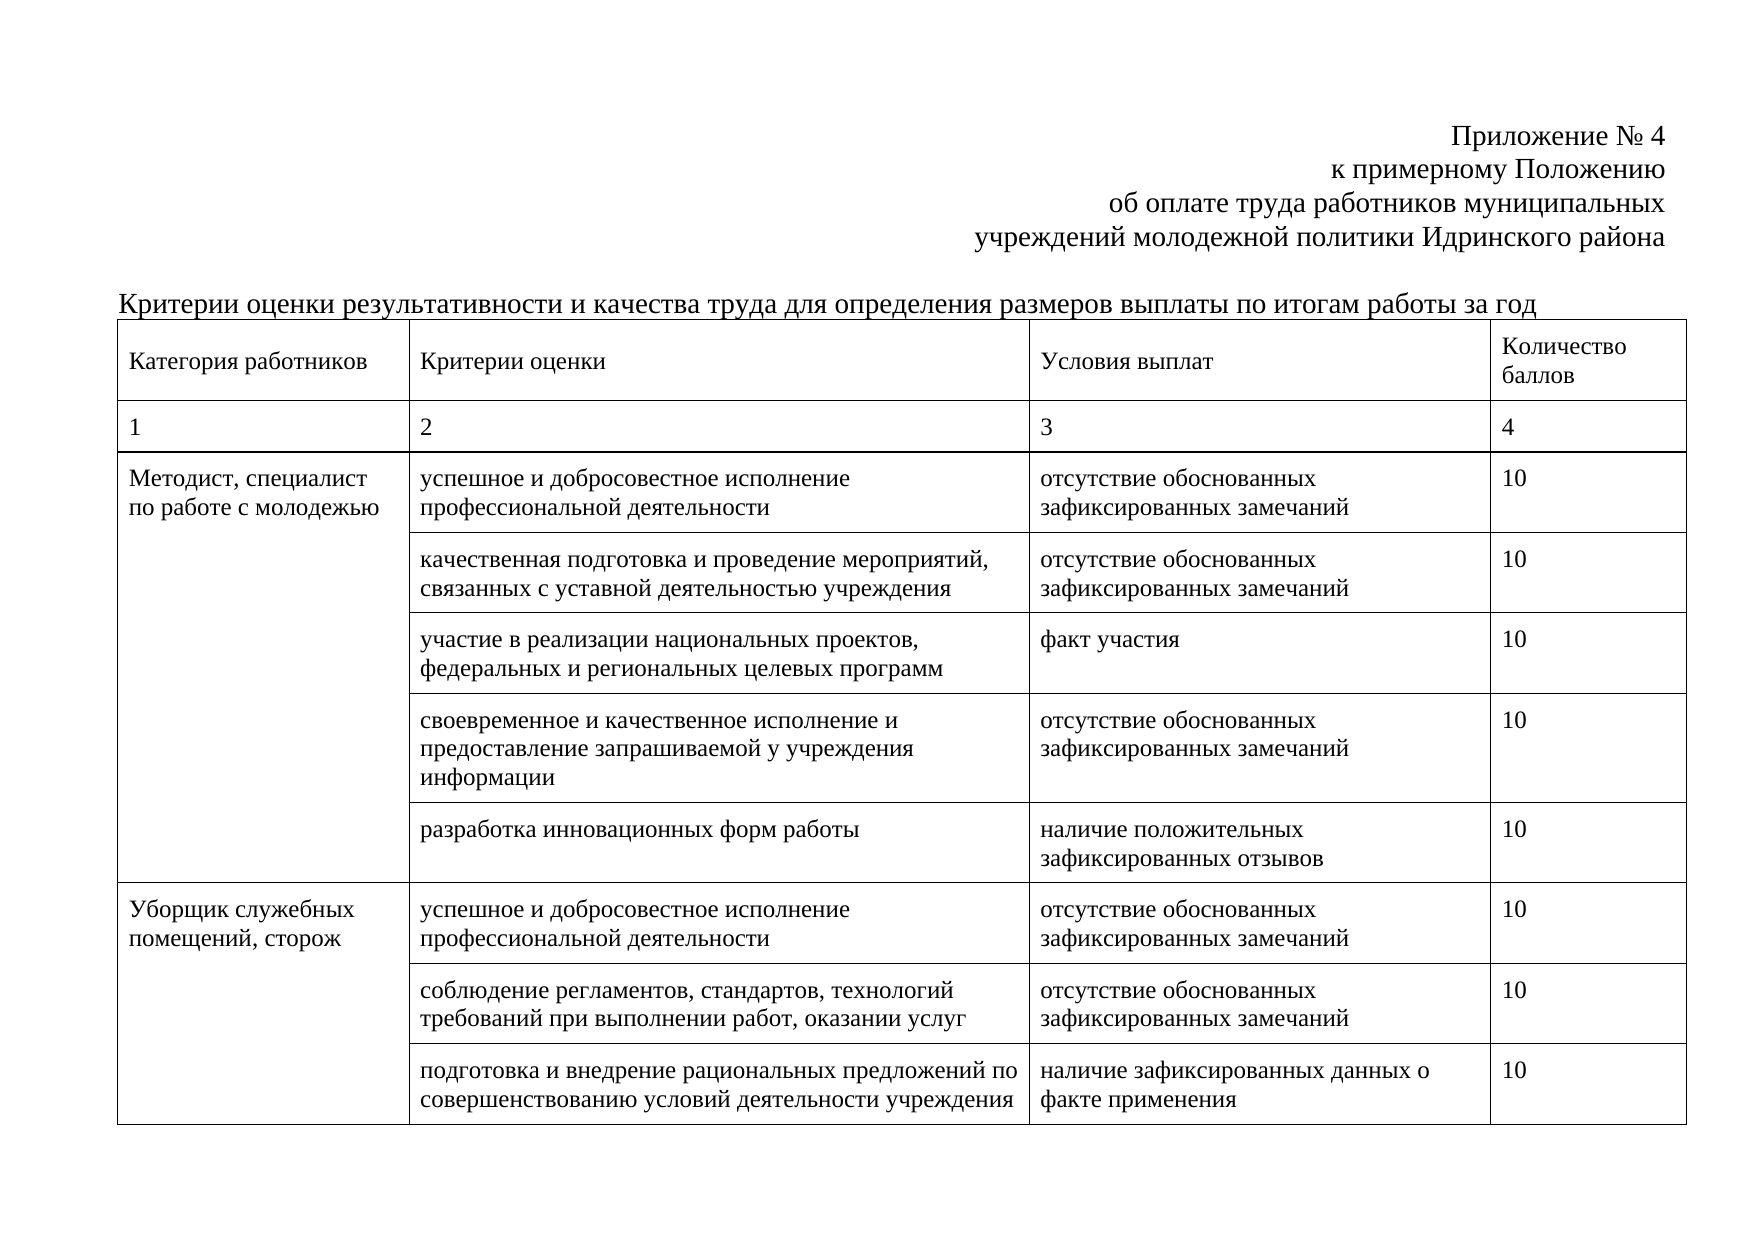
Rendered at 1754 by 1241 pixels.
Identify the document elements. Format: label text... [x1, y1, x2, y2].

text Приложение № 4 [118, 118, 1665, 152]
table_cell качественная подготовка и проведение мероприятий, связанных с уставной деятельностью учреждения [410, 533, 1029, 612]
table_cell участие в реализации национальных проектов, федеральных и региональных целевых программ [410, 613, 1029, 693]
text Критерии оценки результативности и качества труда для определения размеров выплаты по итогам работы за год [118, 286, 1665, 319]
table_cell 10 [1491, 1044, 1686, 1123]
table_header Количество баллов [1491, 320, 1686, 400]
table_cell 10 [1491, 613, 1686, 693]
table_cell 10 [1491, 694, 1686, 802]
table_cell 10 [1491, 803, 1686, 882]
table_cell 10 [1491, 453, 1686, 532]
table_header Условия выплат [1030, 320, 1490, 400]
table_cell успешное и добросовестное исполнение профессиональной деятельности [410, 453, 1029, 532]
table_cell Методист, специалист по работе с молодежью [118, 453, 409, 882]
text об оплате труда работников муниципальных [118, 185, 1665, 219]
table_cell отсутствие обоснованных зафиксированных замечаний [1030, 964, 1490, 1043]
table_cell отсутствие обоснованных зафиксированных замечаний [1030, 883, 1490, 963]
table_cell отсутствие обоснованных зафиксированных замечаний [1030, 533, 1490, 612]
table_cell наличие положительных зафиксированных отзывов [1030, 803, 1490, 882]
table_cell Уборщик служебных помещений, сторож [118, 883, 409, 1123]
table_cell 3 [1030, 401, 1490, 451]
table_cell 10 [1491, 533, 1686, 612]
table_cell 4 [1491, 401, 1686, 451]
table_cell 2 [410, 401, 1029, 451]
table_cell соблюдение регламентов, стандартов, технологий требований при выполнении работ, оказании услуг [410, 964, 1029, 1043]
text учреждений молодежной политики Идринского района [118, 219, 1665, 252]
text к примерному Положению [118, 152, 1665, 185]
table_cell факт участия [1030, 613, 1490, 693]
table_cell успешное и добросовестное исполнение профессиональной деятельности [410, 883, 1029, 963]
table_cell разработка инновационных форм работы [410, 803, 1029, 882]
table_cell 10 [1491, 964, 1686, 1043]
table_cell своевременное и качественное исполнение и предоставление запрашиваемой у учреждения информации [410, 694, 1029, 802]
table_header Категория работников [118, 320, 409, 400]
table_cell отсутствие обоснованных зафиксированных замечаний [1030, 453, 1490, 532]
table_cell наличие зафиксированных данных о факте применения [1030, 1044, 1490, 1123]
table_cell отсутствие обоснованных зафиксированных замечаний [1030, 694, 1490, 802]
table_cell 1 [118, 401, 409, 451]
table_cell подготовка и внедрение рациональных предложений по совершенствованию условий деятельности учреждения [410, 1044, 1029, 1123]
table_header Критерии оценки [410, 320, 1029, 400]
table_cell 10 [1491, 883, 1686, 963]
